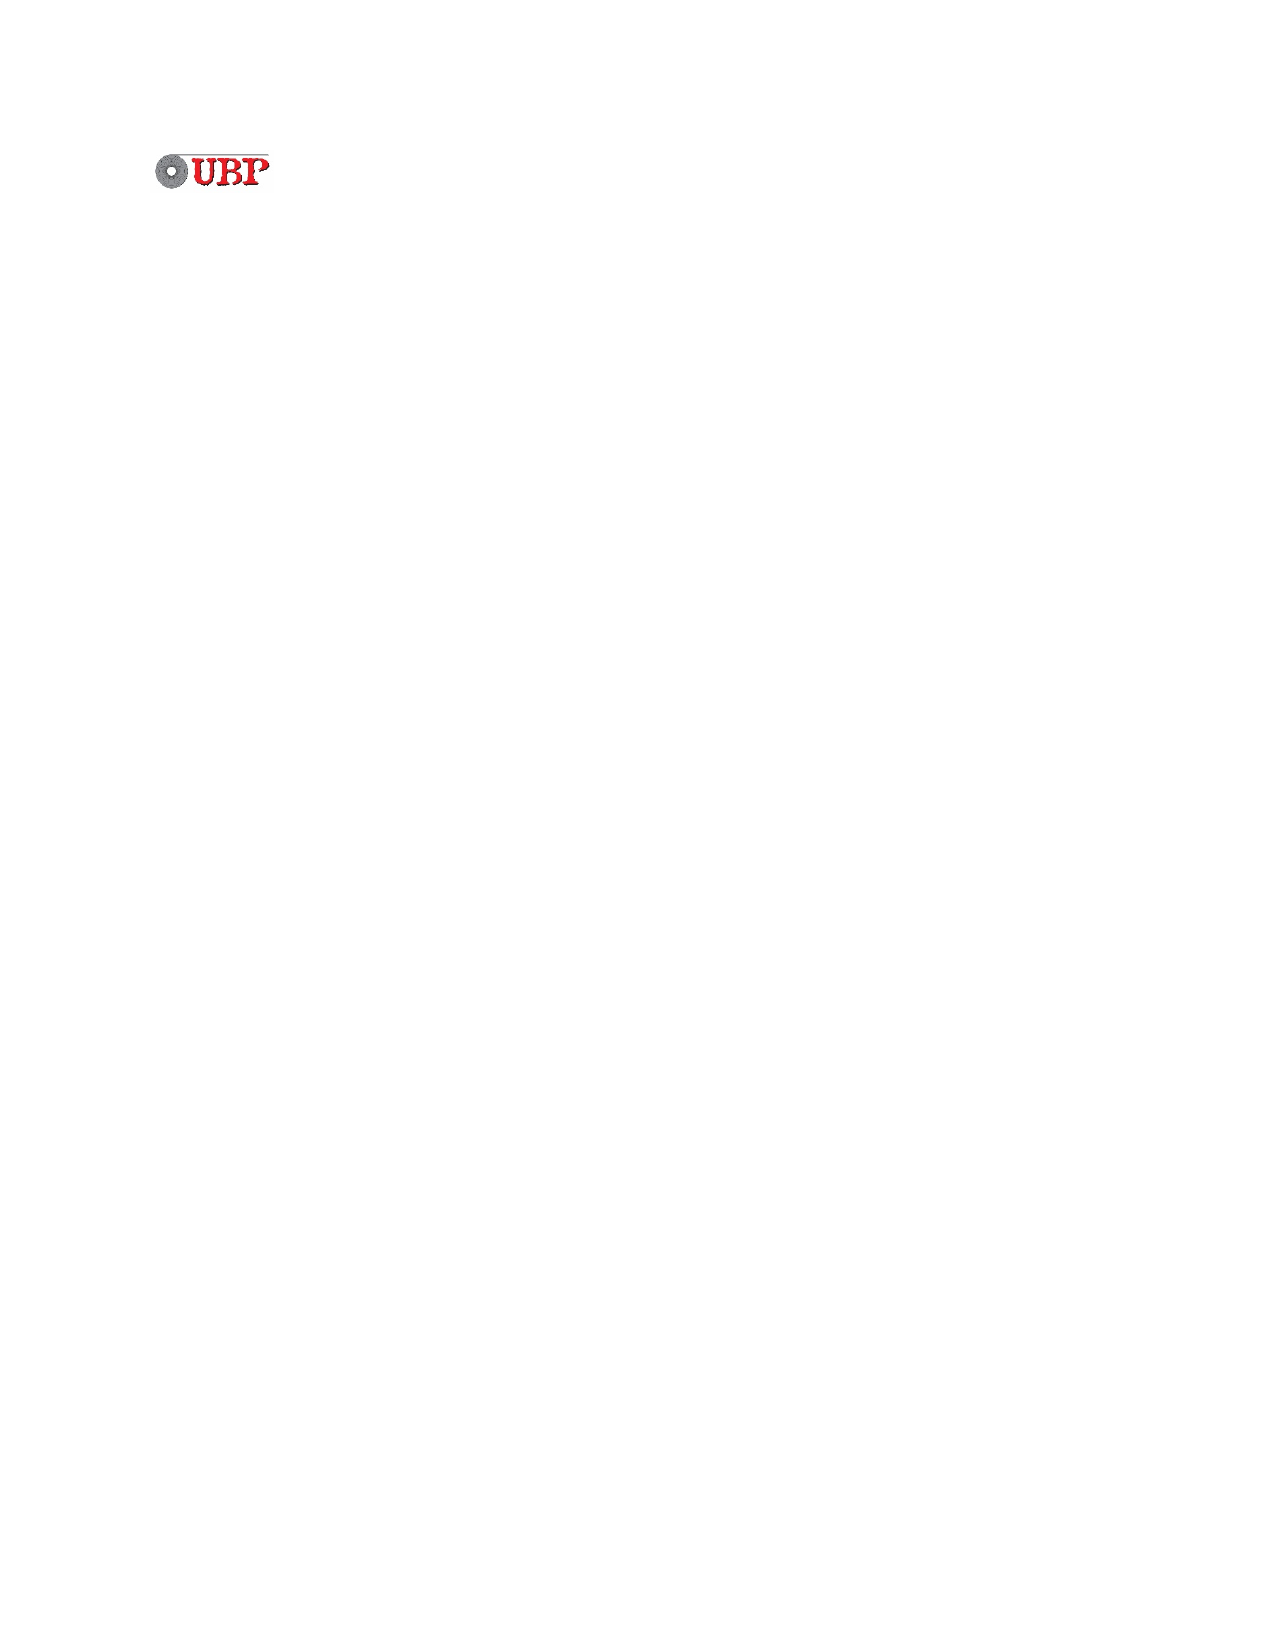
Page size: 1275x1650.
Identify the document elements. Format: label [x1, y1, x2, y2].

picture [150, 150, 274, 193]
